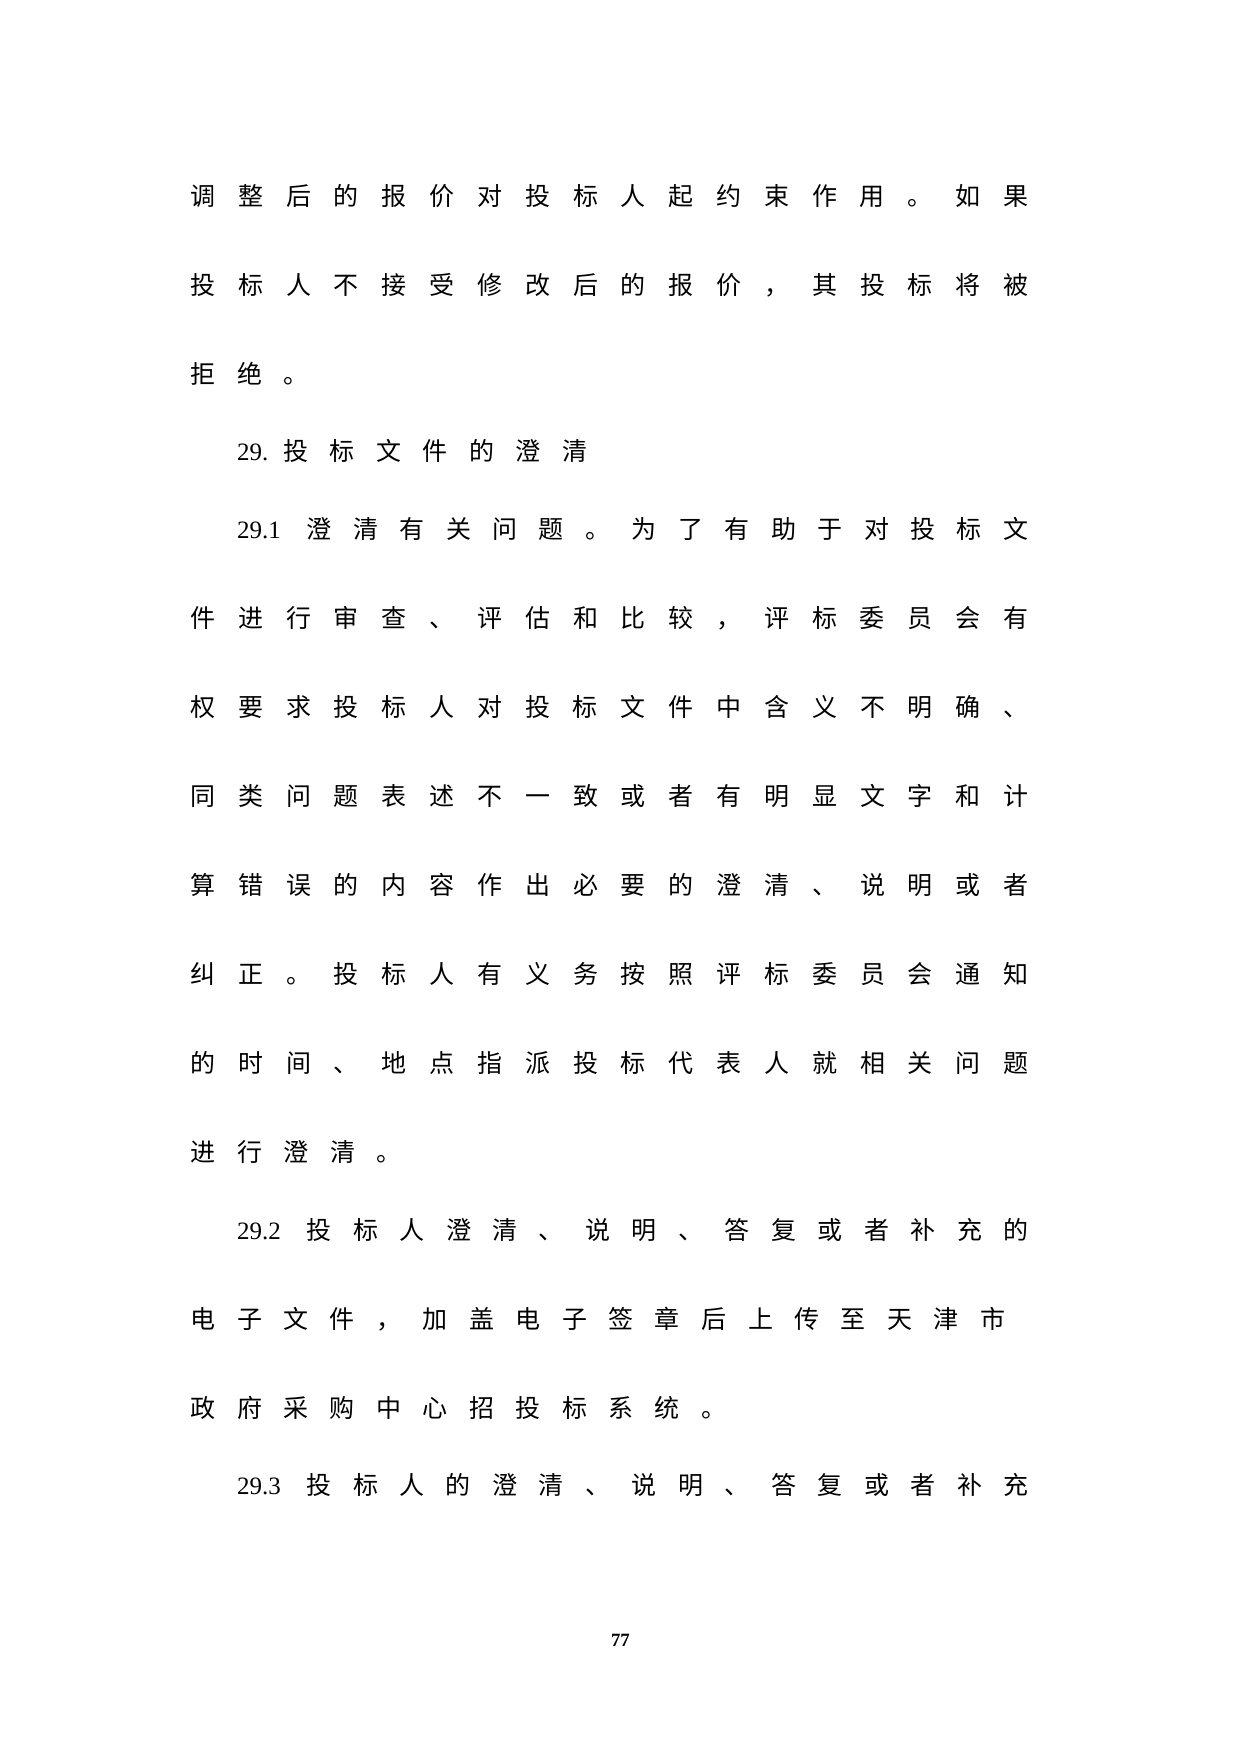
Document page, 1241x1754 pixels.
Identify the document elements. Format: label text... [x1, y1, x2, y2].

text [190, 164, 1050, 402]
text 29. 投标文件的澄清 [190, 420, 1050, 479]
text 29.2 投标人澄清、说明、答复或者补充的电子文件，加盖电子签章后上传至天津市政府采购中心招投标系统。 [190, 1198, 1050, 1436]
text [190, 1454, 1050, 1513]
text 29.1 澄清有关问题。为了有助于对投标文件进行审查、评估和比较，评标委员会有权要求投标人对投标文件中含义不明确、同类问题表述不一致或者有明显文字和计算错误的内容作出必要的澄清、说明或者纠正。投标人有义务按照评标委员会通知的时间、地点指派投标代表人就相关问题进行澄清。 [190, 498, 1050, 1180]
